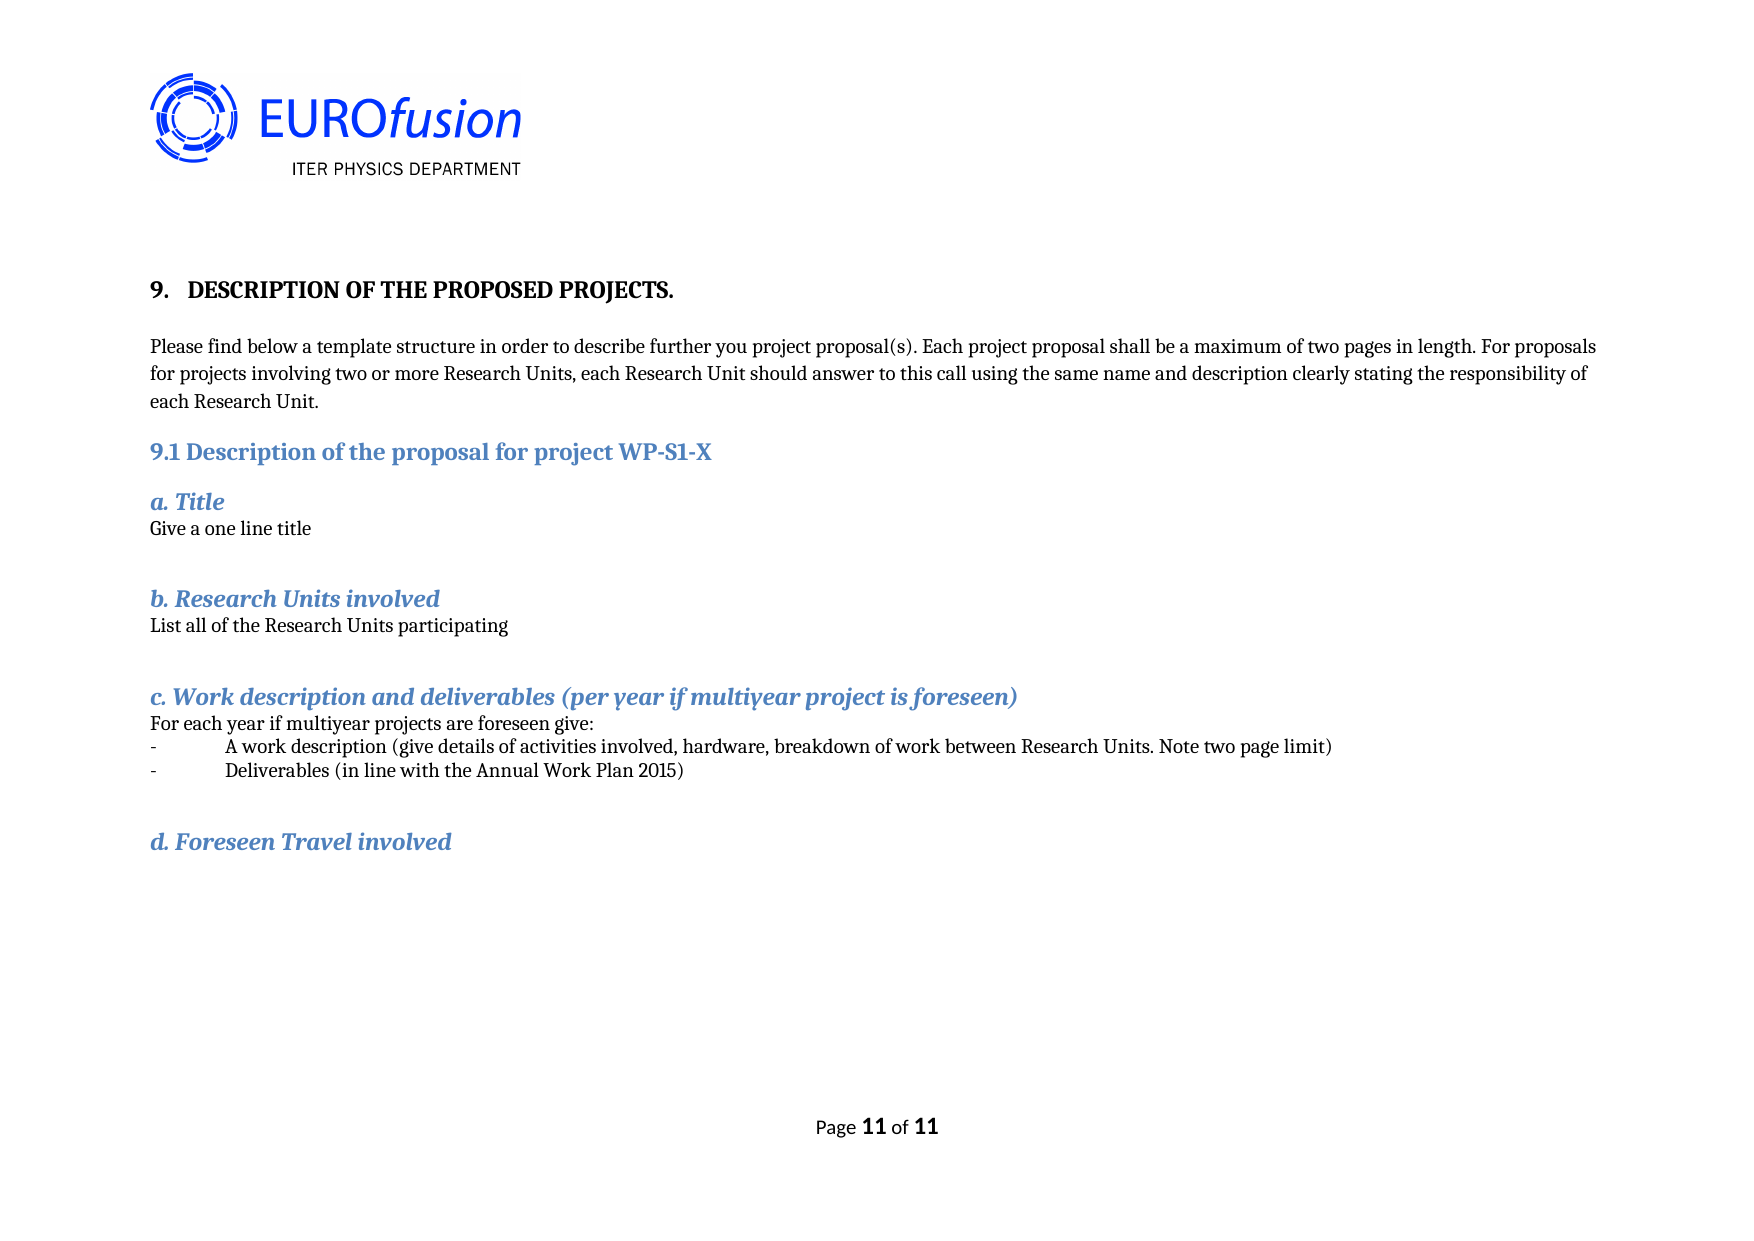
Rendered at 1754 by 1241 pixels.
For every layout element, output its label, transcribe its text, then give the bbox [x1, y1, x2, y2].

text For each year if multiyear projects are foreseen give: [150, 711, 1604, 735]
subtitle d. Foreseen Travel involved [150, 828, 1604, 857]
text - Deliverables (in line with the Annual Work Plan 2015) [150, 759, 1604, 783]
picture [150, 73, 521, 181]
text Please find below a template structure in order to describe further you project proposal(s). Each project proposal shall be a maximum of two pages in length. For proposals for projects involving two or more Research Units, each Research Unit should answer to this call using the same name and description clearly stating the responsibility of each Research Unit. [150, 334, 1604, 413]
text List all of the Research Units participating [150, 614, 1604, 638]
subtitle c. Work description and deliverables (per year if multiyear project is foreseen) [150, 682, 1604, 711]
subtitle 9.1 Description of the proposal for project WP-S1-X [150, 438, 1604, 467]
text - A work description (give details of activities involved, hardware, breakdown of work between Research Units. Note two page limit) [150, 735, 1604, 759]
text Give a one line title [150, 516, 1604, 540]
subtitle DESCRIPTION OF THE PROPOSED PROJECTS. [150, 276, 1604, 305]
subtitle b. Research Units involved [150, 585, 1604, 614]
subtitle a. Title [150, 487, 1604, 516]
